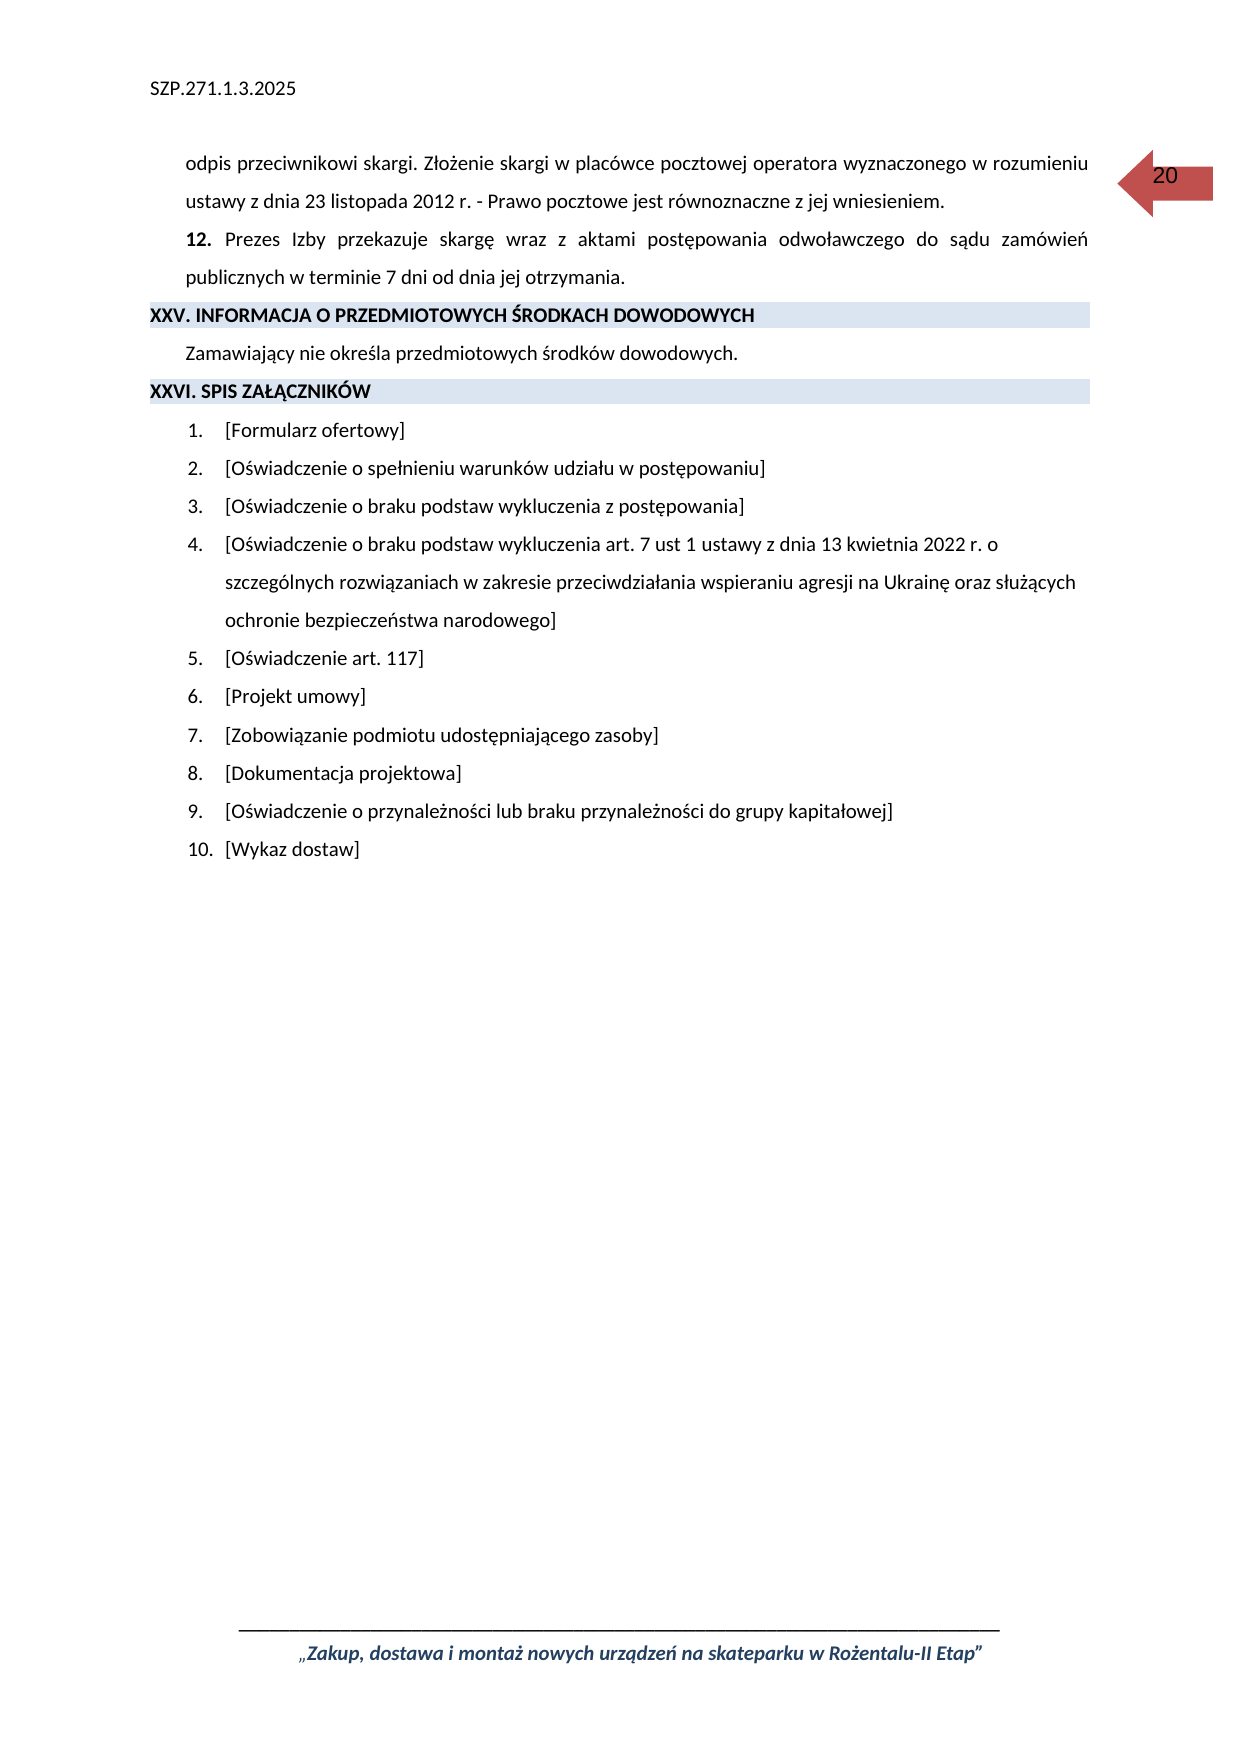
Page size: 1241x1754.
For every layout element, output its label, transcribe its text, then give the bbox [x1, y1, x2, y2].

list [Oświadczenie o przynależności lub braku przynależności do grupy kapitałowej] [187, 798, 1090, 823]
list [Oświadczenie o braku podstaw wykluczenia art. 7 ust 1 ustawy z dnia 13 kwietnia 2022 r. o szczególnych rozwiązaniach w zakresie przeciwdziałania wspieraniu agresji na Ukrainę oraz służących ochronie bezpieczeństwa narodowego] [187, 531, 1090, 633]
list [Dokumentacja projektowa] [187, 760, 1090, 785]
list [Projekt umowy] [187, 684, 1090, 709]
list [Formularz ofertowy] [187, 417, 1090, 442]
list [Wykaz dostaw] [187, 836, 1090, 862]
list [Zobowiązanie podmiotu udostępniającego zasoby] [187, 722, 1090, 747]
list [Oświadczenie art. 117] [187, 646, 1090, 671]
list [Oświadczenie o braku podstaw wykluczenia z postępowania] [187, 493, 1090, 518]
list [185, 150, 1090, 213]
list [Oświadczenie o spełnieniu warunków udziału w postępowaniu] [187, 455, 1090, 480]
text XXV. INFORMACJA O PRZEDMIOTOWYCH ŚRODKACH DOWODOWYCH [150, 302, 1090, 328]
list Prezes Izby przekazuje skargę wraz z aktami postępowania odwoławczego do sądu zamówień publicznych w terminie 7 dni od dnia jej otrzymania. [185, 226, 1090, 290]
text Zamawiający nie określa przedmiotowych środków dowodowych. [185, 341, 1090, 366]
subtitle XXVI. SPIS ZAŁĄCZNIKÓW [150, 379, 1090, 404]
